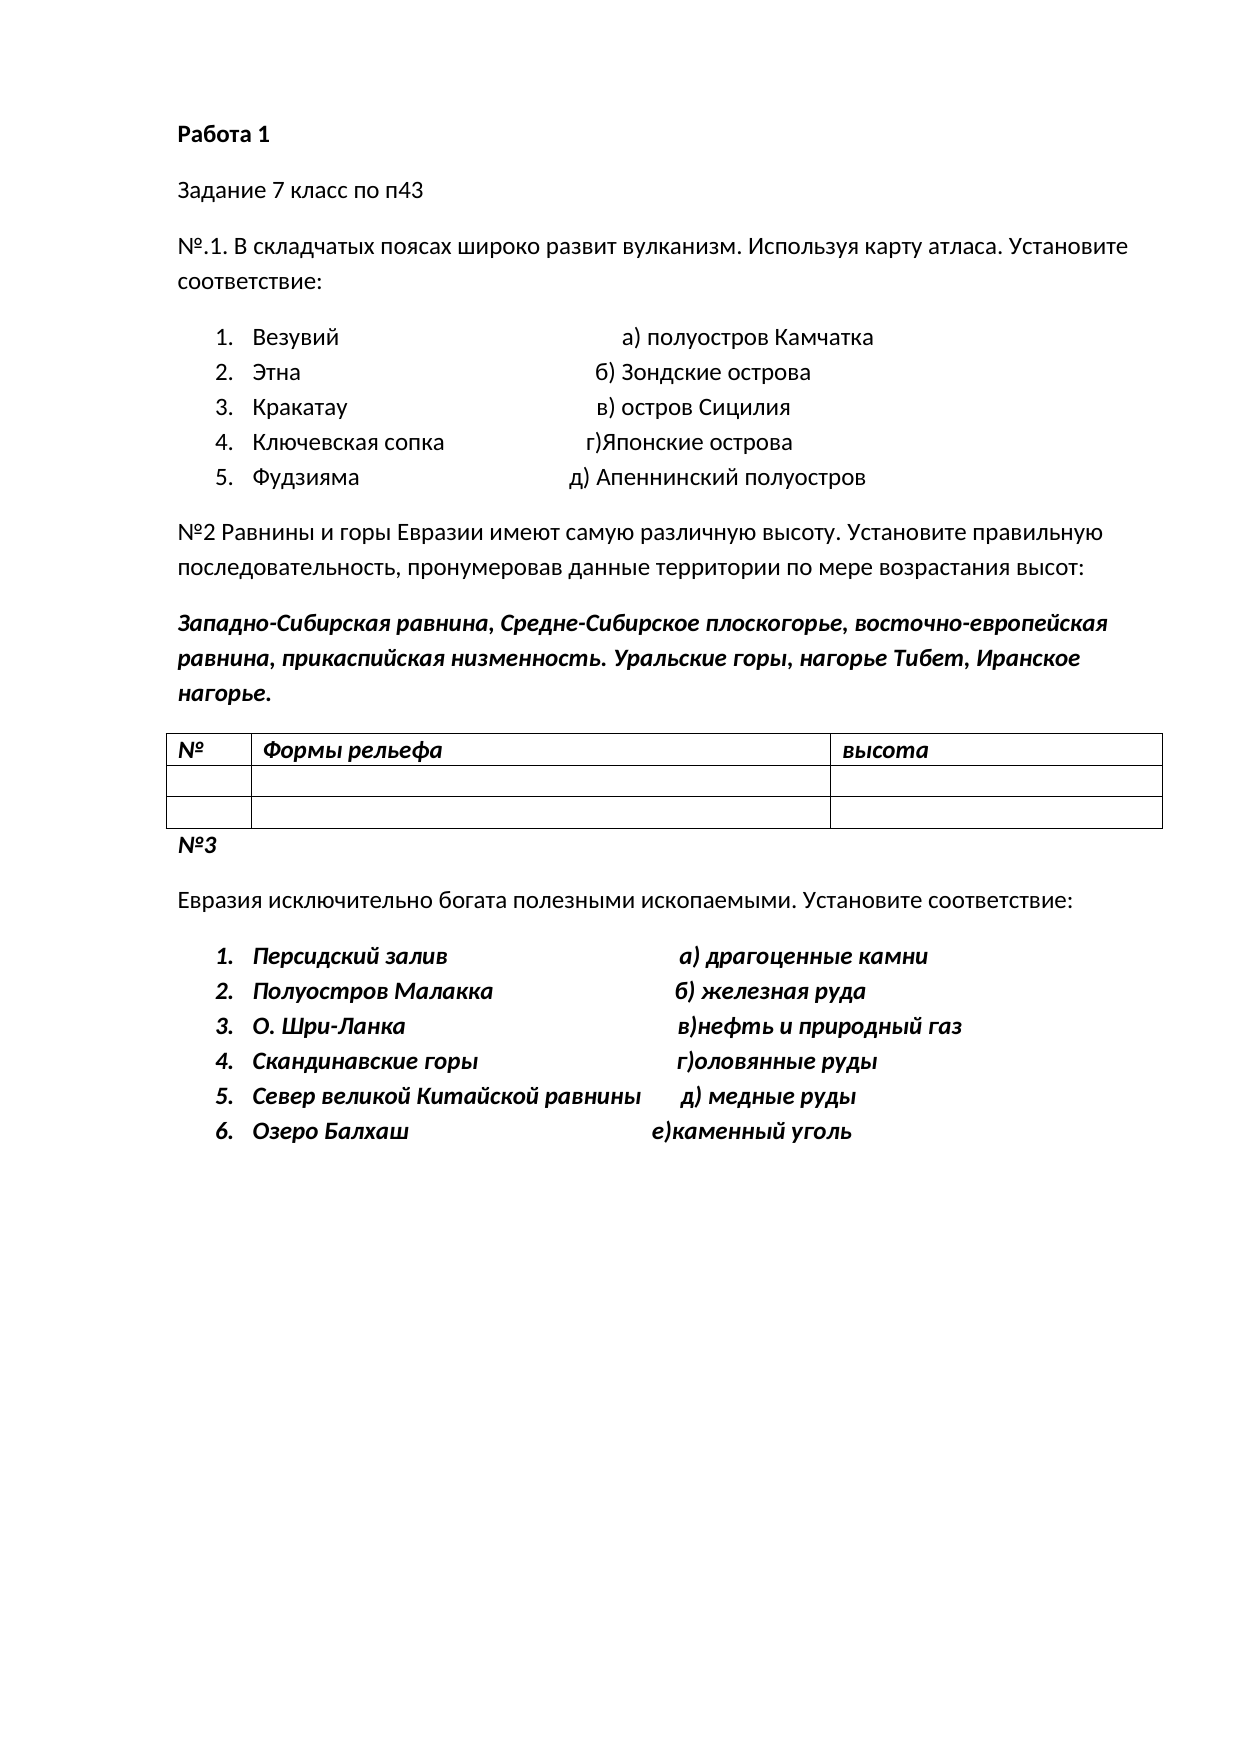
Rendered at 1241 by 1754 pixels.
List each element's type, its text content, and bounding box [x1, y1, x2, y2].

table_cell [252, 766, 830, 796]
list Север великой Китайской равнины д) медные руды [215, 1081, 1152, 1111]
text №.1. В складчатых поясах широко развит вулканизм. Используя карту атласа. Установите соответствие: [177, 230, 1152, 295]
list Кракатау в) остров Сицилия [215, 391, 1152, 421]
text №2 Равнины и горы Евразии имеют самую различную высоту. Установите правильную последовательность, пронумеровав данные территории по мере возрастания высот: [177, 516, 1152, 582]
table_header Формы рельефа [252, 734, 830, 765]
list Полуостров Малакка б) железная руда [215, 976, 1152, 1006]
list Озеро Балхаш е)каменный уголь [215, 1116, 1152, 1146]
table_cell [831, 797, 1162, 828]
list Персидский залив а) драгоценные камни [215, 941, 1152, 971]
list Скандинавские горы г)оловянные руды [215, 1046, 1152, 1076]
list Везувий а) полуостров Камчатка [215, 321, 1152, 351]
list Этна б) Зондские острова [215, 356, 1152, 386]
text Евразия исключительно богата полезными ископаемыми. Установите соответствие: [177, 885, 1152, 915]
table_header № [167, 734, 251, 765]
table_cell [252, 797, 830, 828]
text Работа 1 [177, 118, 1152, 149]
text Задание 7 класс по п43 [177, 174, 1152, 204]
text №3 [177, 829, 1152, 859]
table_cell [167, 766, 251, 796]
list О. Шри-Ланка в)нефть и природный газ [215, 1011, 1152, 1041]
text Западно-Сибирская равнина, Средне-Сибирское плоскогорье, восточно-европейская равнина, прикаспийская низменность. Уральские горы, нагорье Тибет, Иранское нагорье. [177, 607, 1152, 708]
table_cell [831, 766, 1162, 796]
list Ключевская сопка г)Японские острова [215, 426, 1152, 456]
table_cell [167, 797, 251, 828]
table_header высота [831, 734, 1162, 765]
list Фудзияма д) Апеннинский полуостров [215, 461, 1152, 491]
